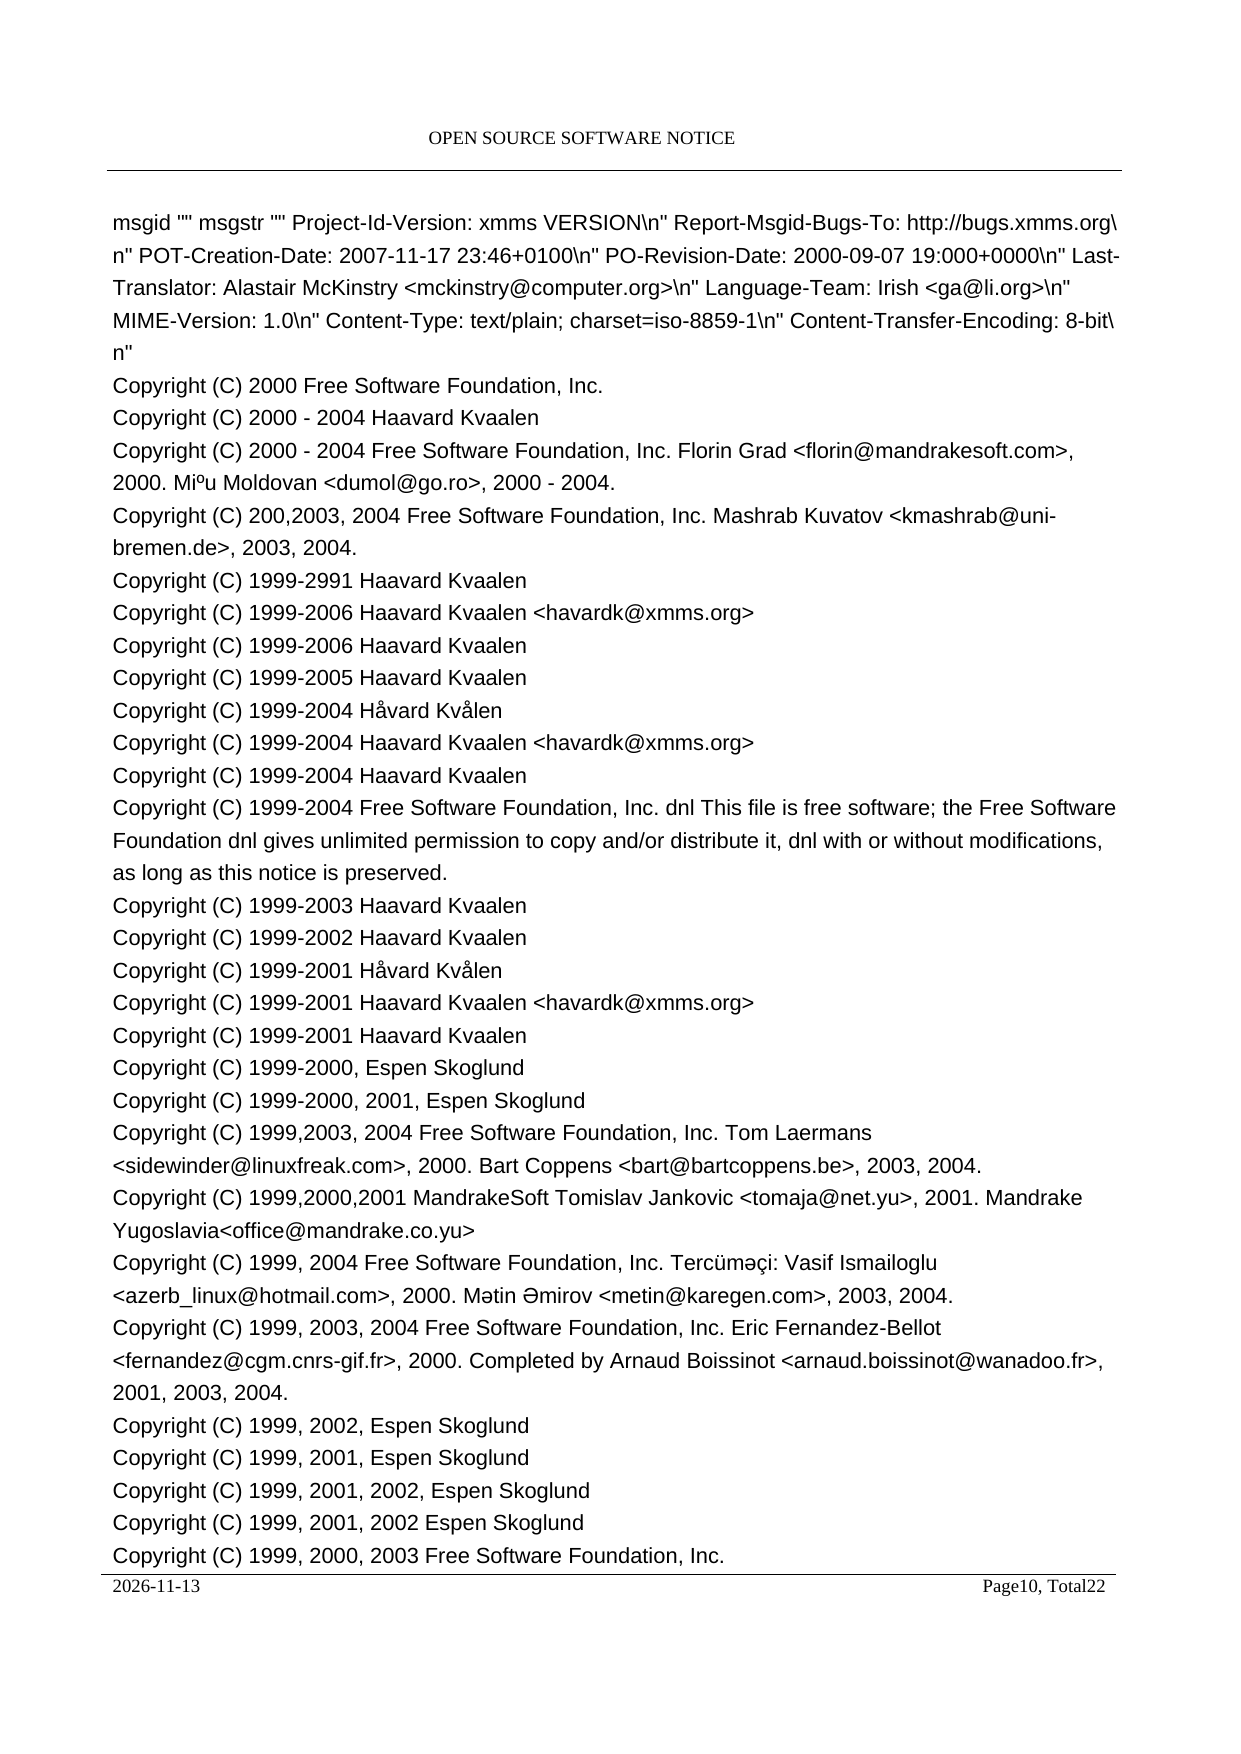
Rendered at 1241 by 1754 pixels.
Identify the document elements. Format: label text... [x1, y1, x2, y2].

text Copyright (C) 1999-2000, 2001, Espen Skoglund [112, 1084, 1128, 1116]
text Copyright (C) 1999, 2002, Espen Skoglund [112, 1409, 1128, 1441]
text Copyright (C) 2000 - 2004 Haavard Kvaalen [112, 401, 1128, 434]
text Copyright (C) 1999-2001 Håvard Kvålen [112, 954, 1128, 986]
text Copyright (C) 1999-2004 Haavard Kvaalen [112, 759, 1128, 791]
text Copyright (C) 1999-2004 Haavard Kvaalen <havardk@xmms.org> [112, 726, 1128, 759]
text Copyright (C) 1999,2000,2001 MandrakeSoft Tomislav Jankovic <tomaja@net.yu>, 2001. Mandrake Yugoslavia<office@mandrake.co.yu> [112, 1181, 1128, 1246]
text Copyright (C) 1999, 2001, 2002 Espen Skoglund [112, 1506, 1128, 1539]
text Copyright (C) 2000 Free Software Foundation, Inc. [112, 369, 1128, 401]
text Copyright (C) 1999-2000, Espen Skoglund [112, 1051, 1128, 1084]
text Copyright (C) 1999-2001 Haavard Kvaalen <havardk@xmms.org> [112, 986, 1128, 1019]
text Copyright (C) 1999,2003, 2004 Free Software Foundation, Inc. Tom Laermans <sidewinder@linuxfreak.com>, 2000. Bart Coppens <bart@bartcoppens.be>, 2003, 2004. [112, 1116, 1128, 1181]
text Copyright (C) 2000 - 2004 Free Software Foundation, Inc. Florin Grad <florin@mandrakesoft.com>, 2000. Miºu Moldovan <dumol@go.ro>, 2000 - 2004. [112, 434, 1128, 499]
text Copyright (C) 1999-2006 Haavard Kvaalen [112, 629, 1128, 661]
text Copyright (C) 1999, 2003, 2004 Free Software Foundation, Inc. Eric Fernandez-Bellot <fernandez@cgm.cnrs-gif.fr>, 2000. Completed by Arnaud Boissinot <arnaud.boissinot@wanadoo.fr>, 2001, 2003, 2004. [112, 1311, 1128, 1409]
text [112, 206, 1128, 369]
text Copyright (C) 1999-2002 Haavard Kvaalen [112, 921, 1128, 954]
text Copyright (C) 1999, 2000, 2003 Free Software Foundation, Inc. [112, 1539, 1128, 1571]
text Copyright (C) 1999-2001 Haavard Kvaalen [112, 1019, 1128, 1051]
text Copyright (C) 1999-2004 Håvard Kvålen [112, 694, 1128, 726]
text Copyright (C) 1999-2006 Haavard Kvaalen <havardk@xmms.org> [112, 596, 1128, 629]
text Copyright (C) 1999, 2001, 2002, Espen Skoglund [112, 1474, 1128, 1506]
text Copyright (C) 1999, 2001, Espen Skoglund [112, 1441, 1128, 1474]
text Copyright (C) 1999, 2004 Free Software Foundation, Inc. Tercüməçi: Vasif Ismailoglu <azerb_linux@hotmail.com>, 2000. Mətin Əmirov <metin@karegen.com>, 2003, 2004. [112, 1246, 1128, 1311]
text Copyright (C) 1999-2005 Haavard Kvaalen [112, 661, 1128, 694]
text Copyright (C) 1999-2004 Free Software Foundation, Inc. dnl This file is free software; the Free Software Foundation dnl gives unlimited permission to copy and/or distribute it, dnl with or without modifications, as long as this notice is preserved. [112, 791, 1128, 889]
text Copyright (C) 1999-2991 Haavard Kvaalen [112, 564, 1128, 596]
text Copyright (C) 200,2003, 2004 Free Software Foundation, Inc. Mashrab Kuvatov <kmashrab@uni-bremen.de>, 2003, 2004. [112, 499, 1128, 564]
text Copyright (C) 1999-2003 Haavard Kvaalen [112, 889, 1128, 921]
